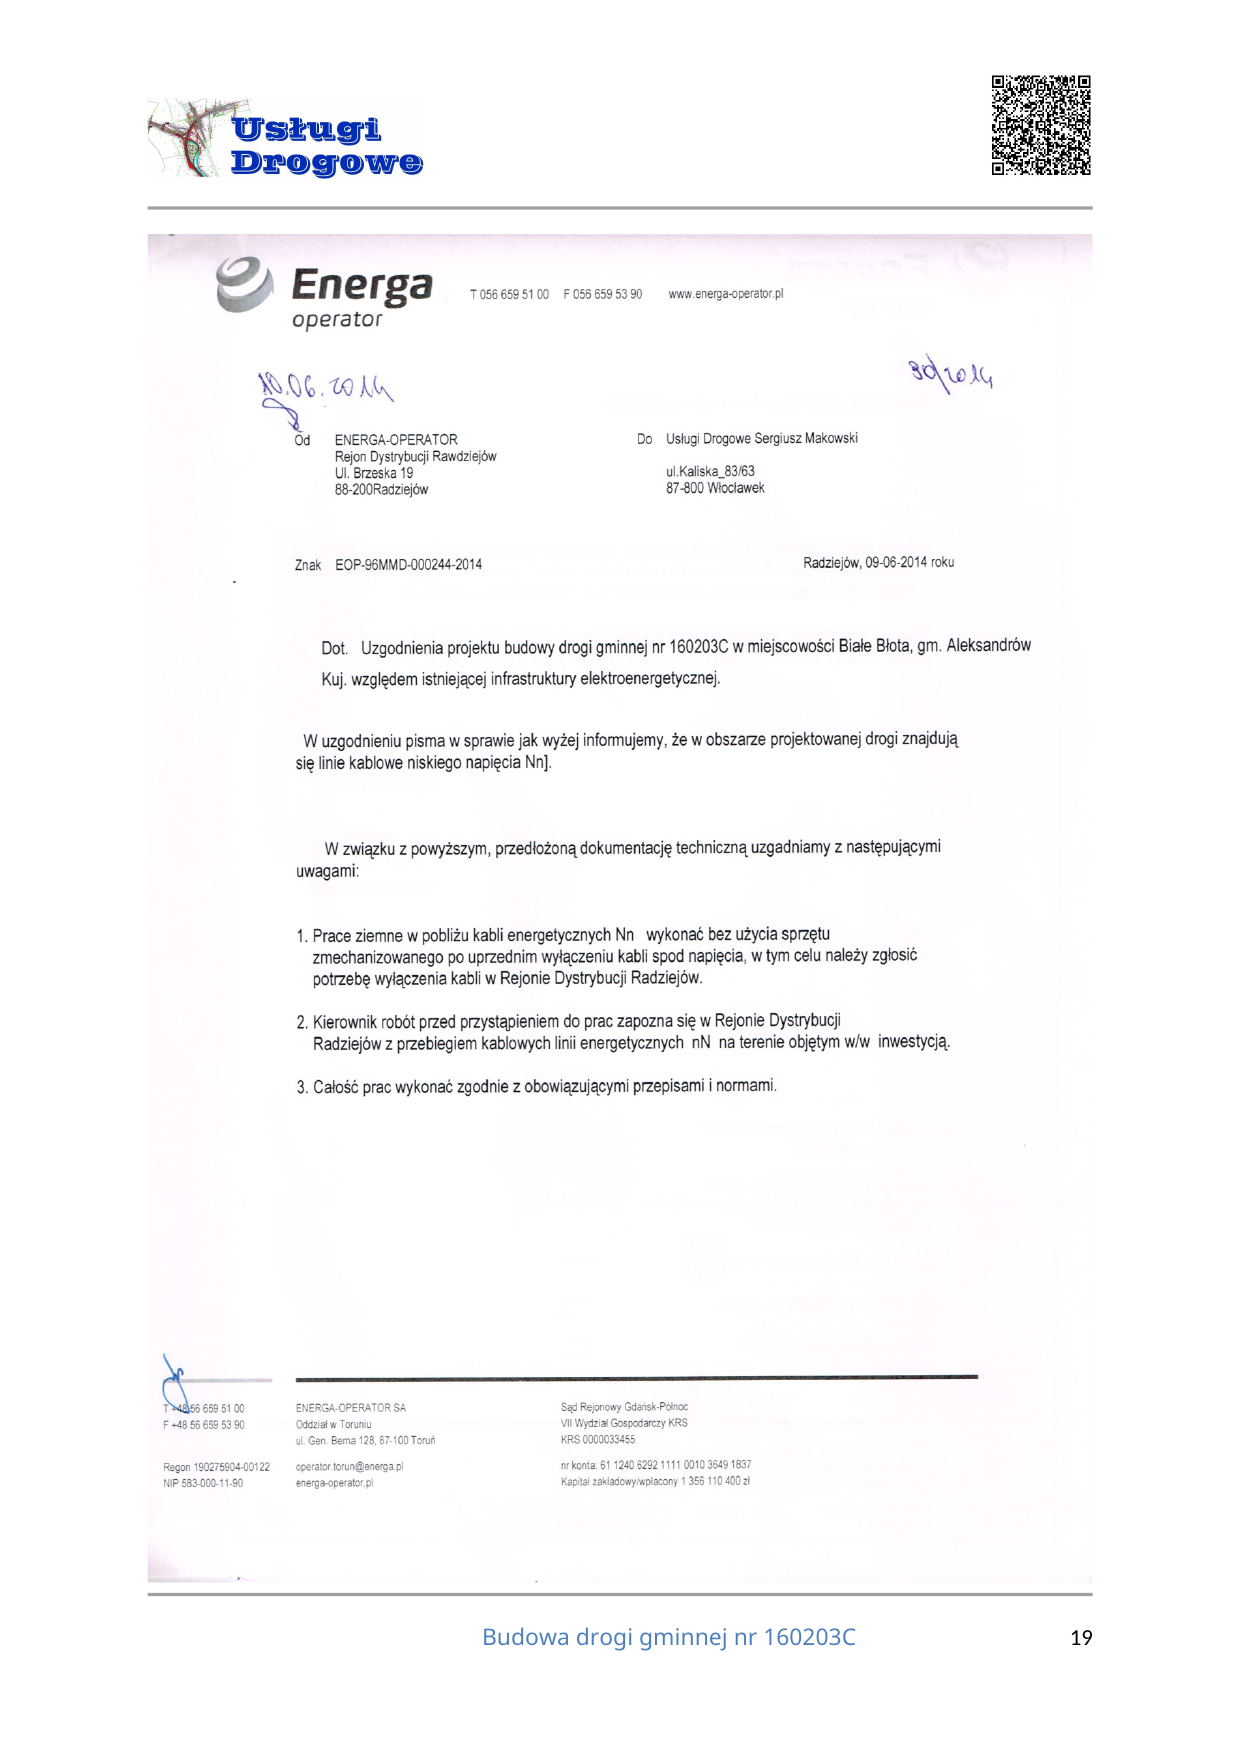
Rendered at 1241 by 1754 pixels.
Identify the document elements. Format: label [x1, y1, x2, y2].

picture [147, 234, 1093, 1583]
picture [990, 73, 1093, 179]
picture [147, 98, 424, 179]
